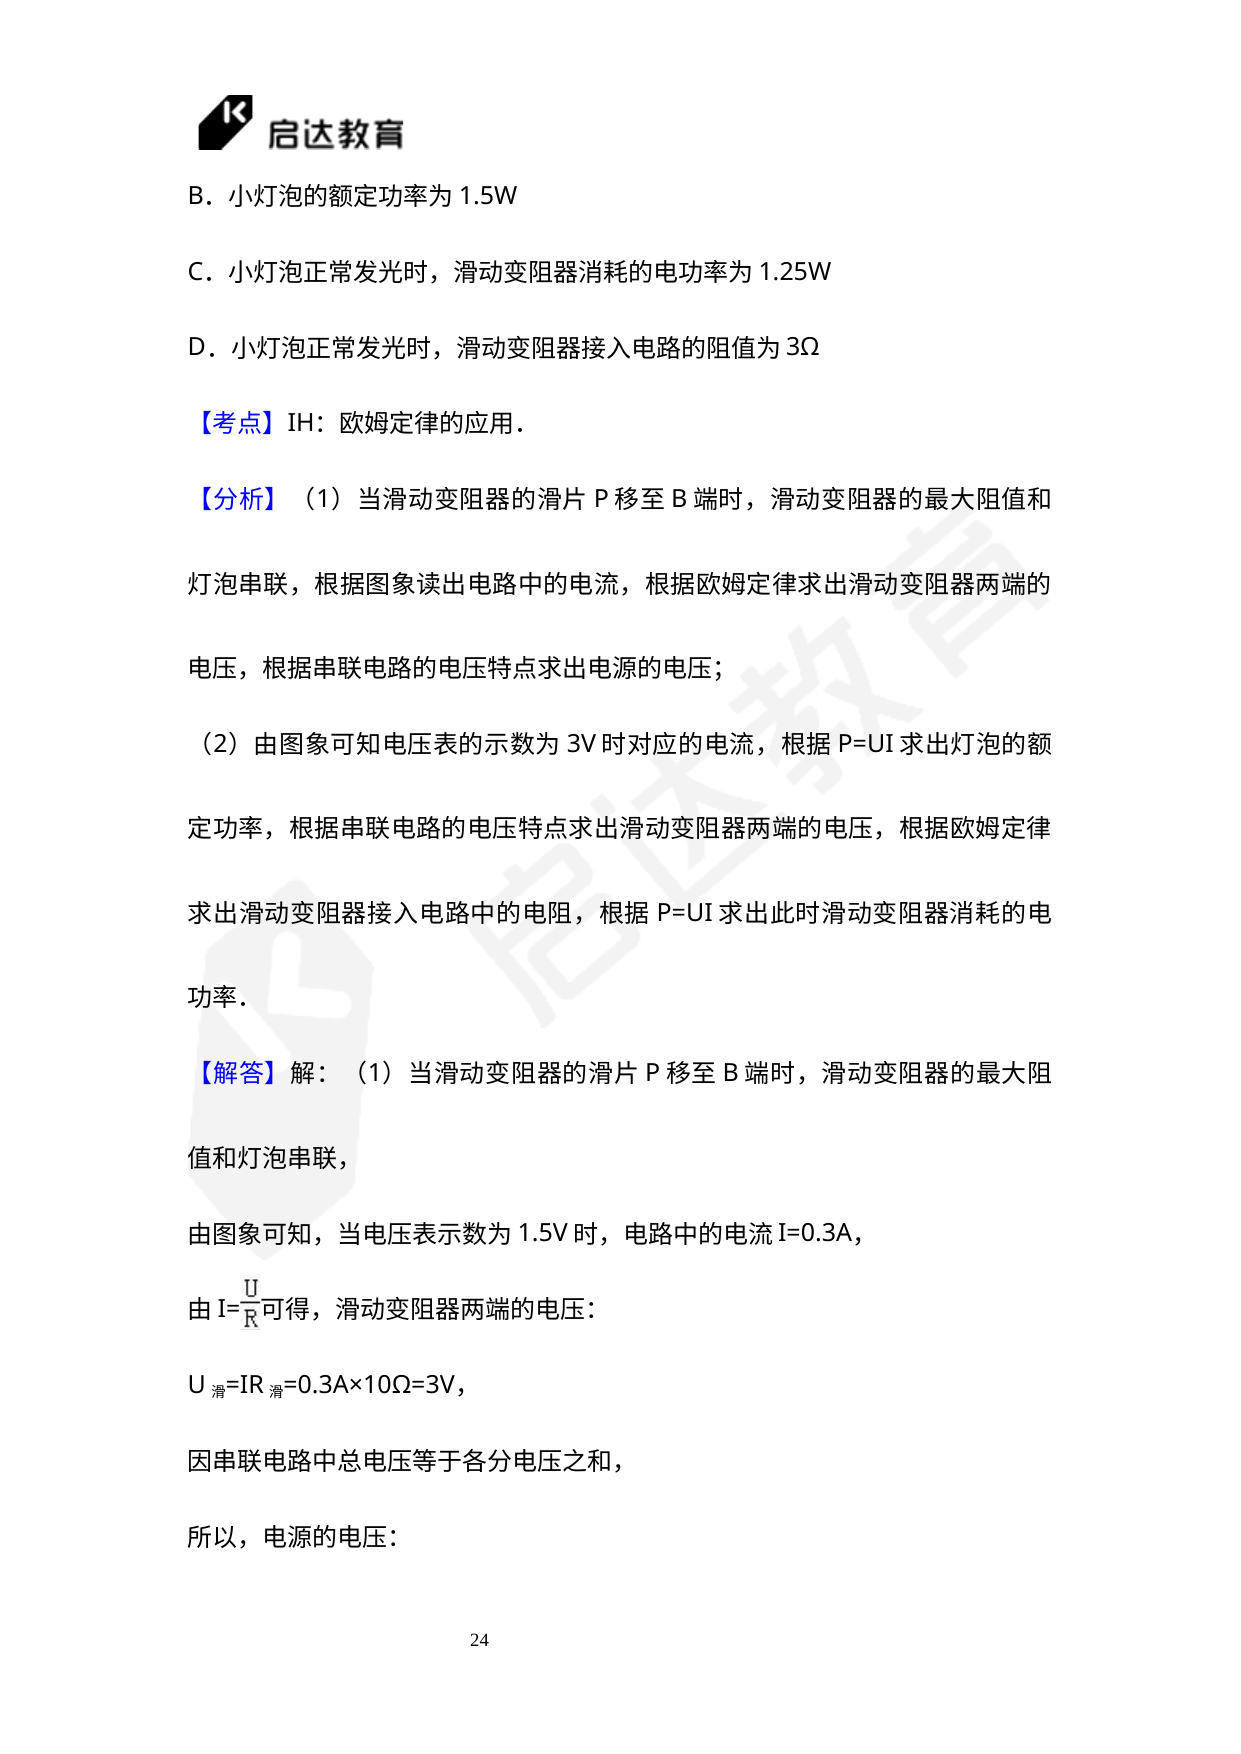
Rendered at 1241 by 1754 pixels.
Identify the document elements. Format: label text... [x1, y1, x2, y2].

text 所以，电源的电压： [187, 1503, 1053, 1568]
text 由图象可知，当电压表示数为1.5V时，电路中的电流I=0.3A， [187, 1200, 1053, 1265]
picture [240, 1275, 261, 1330]
text 因串联电路中总电压等于各分电压之和， [187, 1427, 1053, 1492]
text U滑=IR滑=0.3A×10Ω=3V， [187, 1351, 1053, 1416]
text 【考点】IH：欧姆定律的应用． [187, 389, 1053, 454]
text 由I=可得，滑动变阻器两端的电压： [187, 1276, 1053, 1341]
picture [198, 95, 404, 150]
text B．小灯泡的额定功率为1.5W [187, 162, 1053, 227]
text D．小灯泡正常发光时，滑动变阻器接入电路的阻值为3Ω [187, 314, 1053, 379]
text （2）由图象可知电压表的示数为3V时对应的电流，根据P=UI求出灯泡的额定功率，根据串联电路的电压特点求出滑动变阻器两端的电压，根据欧姆定律求出滑动变阻器接入电路中的电阻，根据P=UI求出此时滑动变阻器消耗的电功率． [187, 710, 1053, 1028]
text 【分析】（1）当滑动变阻器的滑片P移至B端时，滑动变阻器的最大阻值和灯泡串联，根据图象读出电路中的电流，根据欧姆定律求出滑动变阻器两端的电压，根据串联电路的电压特点求出电源的电压； [187, 465, 1053, 699]
text 【解答】解：（1）当滑动变阻器的滑片P移至B端时，滑动变阻器的最大阻值和灯泡串联， [187, 1039, 1053, 1189]
text C．小灯泡正常发光时，滑动变阻器消耗的电功率为1.25W [187, 238, 1053, 303]
